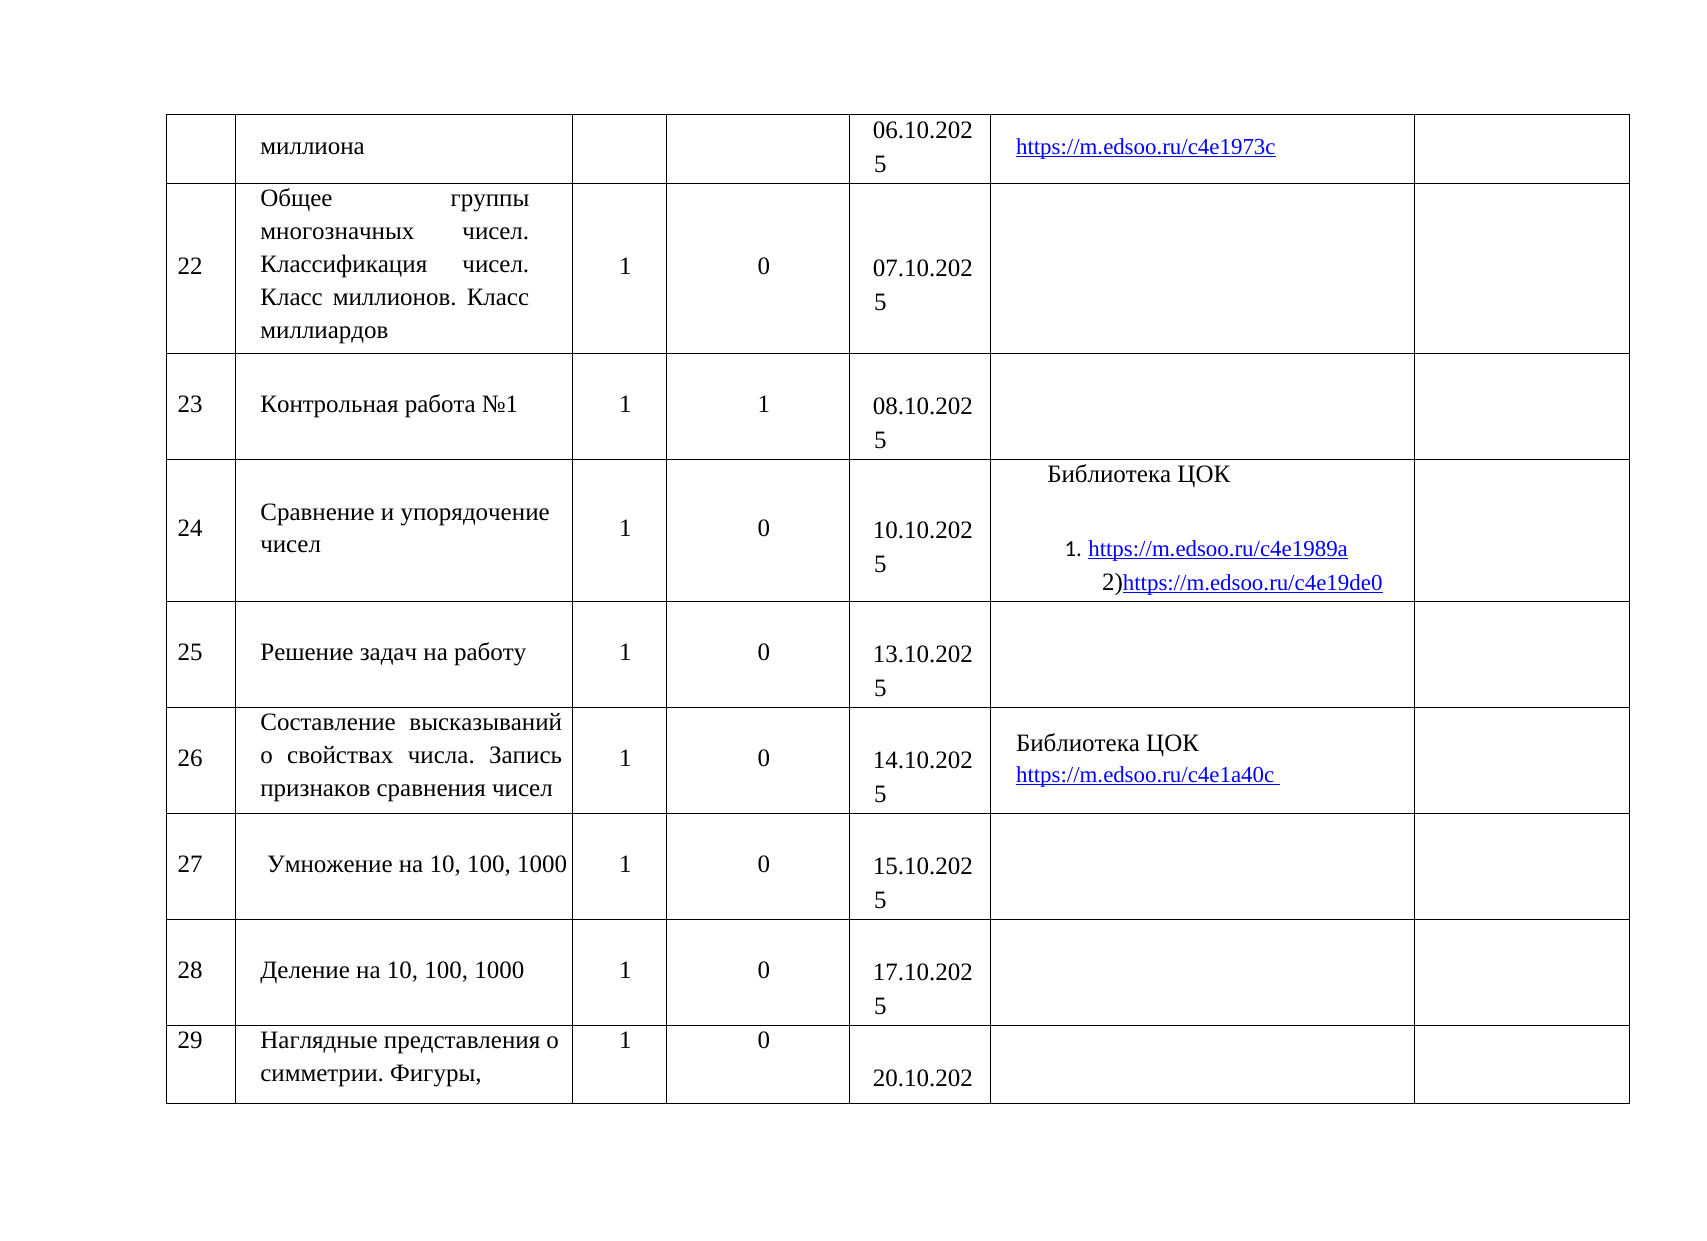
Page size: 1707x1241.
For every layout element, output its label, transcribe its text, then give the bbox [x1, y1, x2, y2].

table_cell 1 [573, 115, 666, 182]
table_cell 0 [667, 920, 849, 1025]
table_cell 20.10.202 5 [850, 1026, 990, 1103]
table_cell Библиотека ЦОК https://m.edsoo.ru/c4e1a40c [991, 708, 1414, 813]
table_cell 28 [167, 920, 235, 1025]
table_cell 0 [667, 115, 849, 182]
table_cell 0 [667, 814, 849, 919]
table_cell 1 [573, 354, 666, 459]
table_cell 1 [573, 920, 666, 1025]
table_cell [1415, 920, 1629, 1025]
table_cell [991, 354, 1414, 459]
table_cell Общее группы многозначных чисел. Классификация чисел. Класс миллионов. Класс миллиардов [236, 184, 572, 353]
table_cell 06.10.202 5 [850, 115, 990, 182]
table_cell [991, 1026, 1414, 1103]
table_cell 15.10.202 5 [850, 814, 990, 919]
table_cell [236, 115, 572, 182]
table_cell [1415, 115, 1629, 182]
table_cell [236, 1026, 572, 1103]
table_cell [991, 814, 1414, 919]
table_cell [991, 184, 1414, 353]
table_cell 29 [167, 1026, 235, 1103]
table_cell 27 [167, 814, 235, 919]
table_cell 0 [667, 184, 849, 353]
table_cell [1415, 460, 1629, 601]
table_cell 26 [167, 708, 235, 813]
table_cell 0 [667, 602, 849, 707]
table_cell 25 [167, 602, 235, 707]
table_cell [991, 115, 1414, 182]
table_cell [991, 920, 1414, 1025]
table_cell Умножение на 10, 100, 1000 [236, 814, 572, 919]
table_cell Составление высказываний о свойствах числа. Запись признаков сравнения чисел [236, 708, 572, 813]
table_cell 1 [573, 708, 666, 813]
table_cell Решение задач на работу [236, 602, 572, 707]
table_cell [1415, 708, 1629, 813]
table_cell 0 [667, 460, 849, 601]
table_cell Сравнение и упорядочение чисел [236, 460, 572, 601]
table_cell 1 [573, 1026, 666, 1103]
table_cell 23 [167, 354, 235, 459]
table_cell 0 [667, 1026, 849, 1103]
table_cell 0 [667, 708, 849, 813]
table_cell 13.10.202 5 [850, 602, 990, 707]
table_cell [991, 602, 1414, 707]
table_cell [1415, 1026, 1629, 1103]
table_cell 21 [167, 115, 235, 182]
table_cell 08.10.202 5 [850, 354, 990, 459]
table_cell 17.10.202 5 [850, 920, 990, 1025]
table_cell 1 [573, 184, 666, 353]
table_cell 1 [667, 354, 849, 459]
table_cell [1415, 602, 1629, 707]
table_cell Библиотека ЦОК 1. https://m.edsoo.ru/c4e1989a 2)https://m.edsoo.ru/c4e19de0 [991, 460, 1414, 601]
table_cell [1415, 354, 1629, 459]
table_cell [1415, 814, 1629, 919]
table_cell 1 [573, 460, 666, 601]
table_cell Деление на 10, 100, 1000 [236, 920, 572, 1025]
table_cell 22 [167, 184, 235, 353]
table_cell 10.10.202 5 [850, 460, 990, 601]
table_cell 07.10.202 5 [850, 184, 990, 353]
table_cell 1 [573, 814, 666, 919]
table_cell Контрольная работа №1 [236, 354, 572, 459]
table_cell 14.10.202 5 [850, 708, 990, 813]
table_cell [1415, 184, 1629, 353]
table_cell 24 [167, 460, 235, 601]
table_cell 1 [573, 602, 666, 707]
